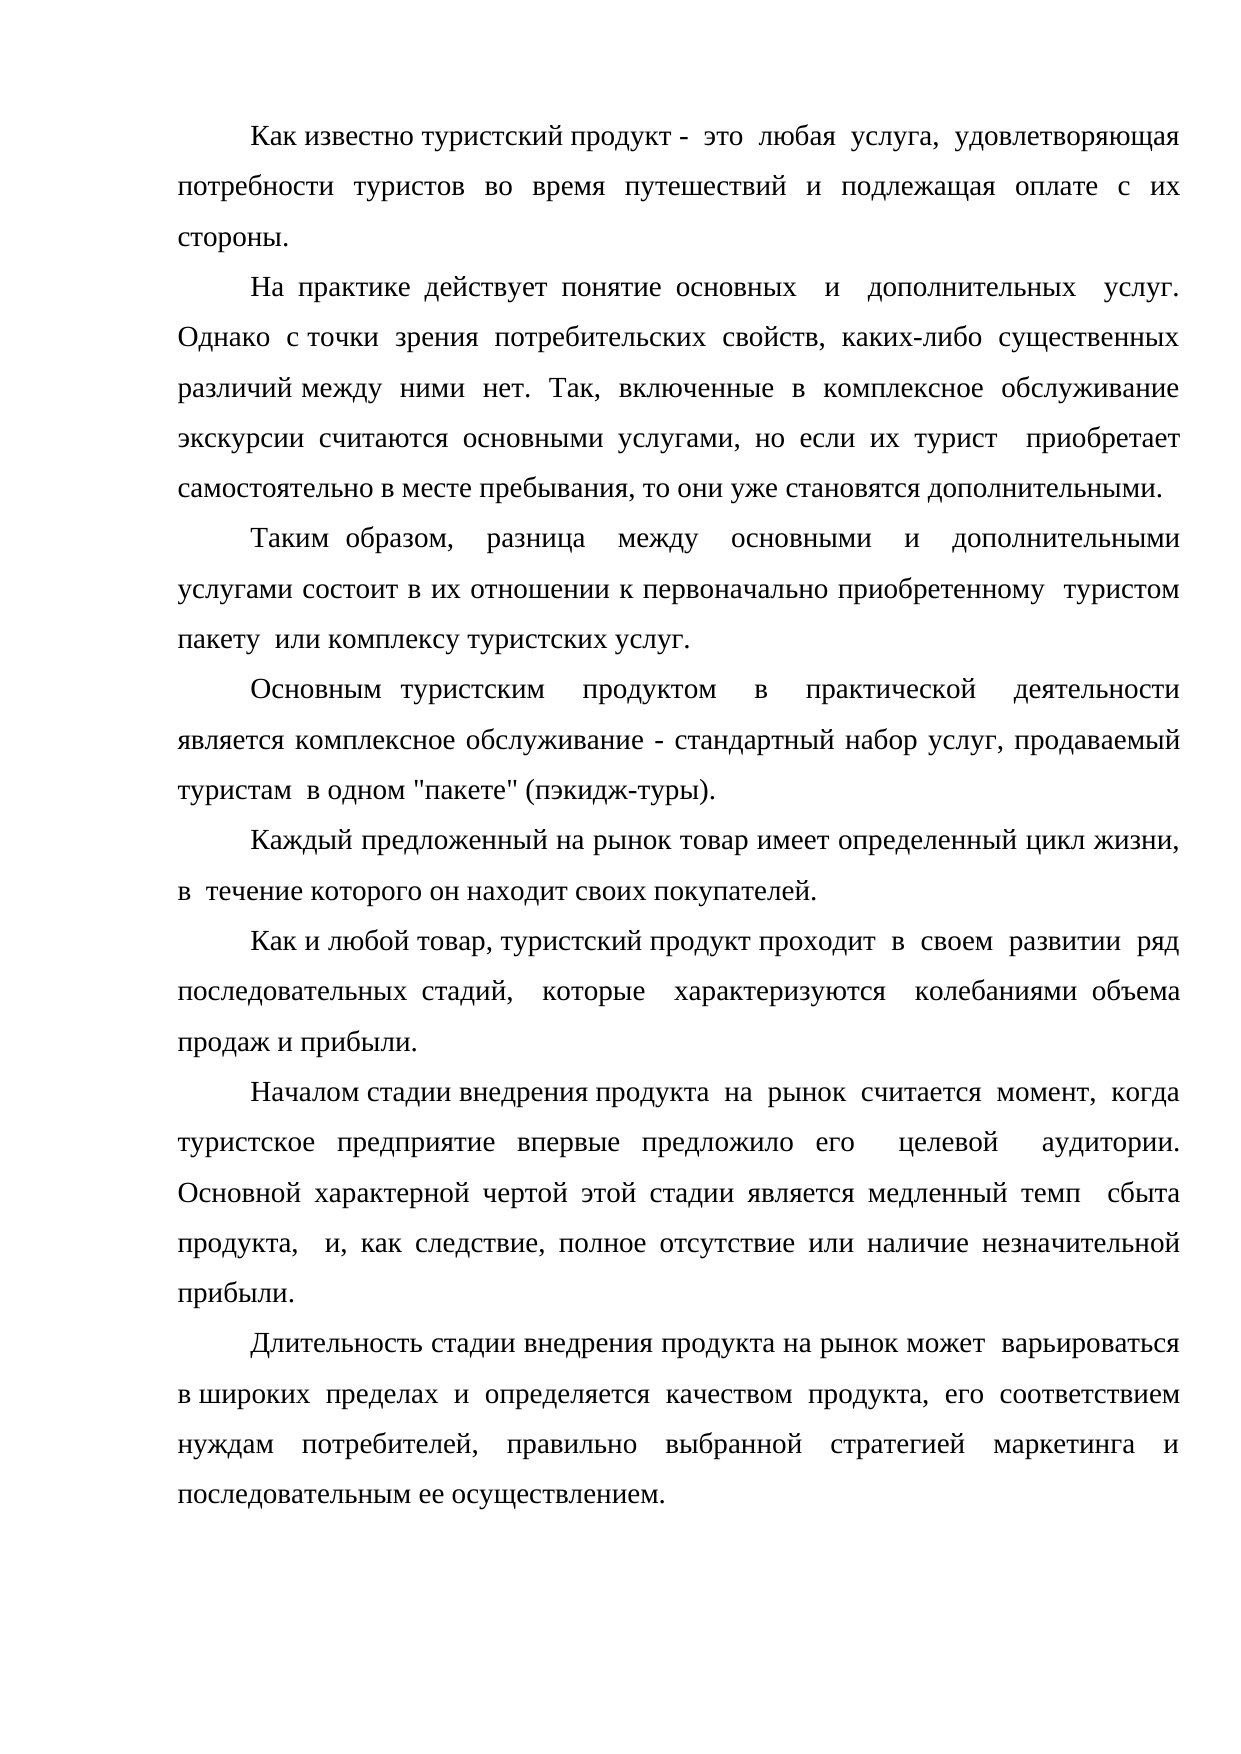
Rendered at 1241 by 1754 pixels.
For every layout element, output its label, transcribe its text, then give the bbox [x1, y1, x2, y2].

text Как и любой товар, туристский продукт проходит в своем развитии ряд последовательных стадий, которые характеризуются колебаниями объема продаж и прибыли. [177, 923, 1181, 1057]
text Каждый предложенный на рынок товар имеет определенный цикл жизни, в течение которого он находит своих покупателей. [177, 822, 1181, 906]
text Длительность стадии внедрения продукта на рынок может варьироваться в широких пределах и определяется качеством продукта, его соответствием нуждам потребителей, правильно выбранной стратегией маркетинга и последовательным ее осуществлением. [177, 1326, 1181, 1510]
text Началом стадии внедрения продукта на рынок считается момент, когда туристское предприятие впервые предложило его целевой аудитории. Основной характерной чертой этой стадии является медленный темп сбыта продукта, и, как следствие, полное отсутствие или наличие незначительной прибыли. [177, 1074, 1181, 1309]
text Основным туристским продуктом в практической деятельности является комплексное обслуживание - стандартный набор услуг, продаваемый туристам в одном "пакете" (пэкидж-туры). [177, 672, 1181, 806]
text Таким образом, разница между основными и дополнительными услугами состоит в их отношении к первоначально приобретенному туристом пакету или комплексу туристских услуг. [177, 521, 1181, 655]
text На практике действует понятие основных и дополнительных услуг. Однако с точки зрения потребительских свойств, каких-либо существенных различий между ними нет. Так, включенные в комплексное обслуживание экскурсии считаются основными услугами, но если их турист приобретает самостоятельно в месте пребывания, то они уже становятся дополнительными. [177, 269, 1181, 504]
text Как известно туристский продукт - это любая услуга, удовлетворяющая потребности туристов во время путешествий и подлежащая оплате с их стороны. [177, 118, 1181, 252]
